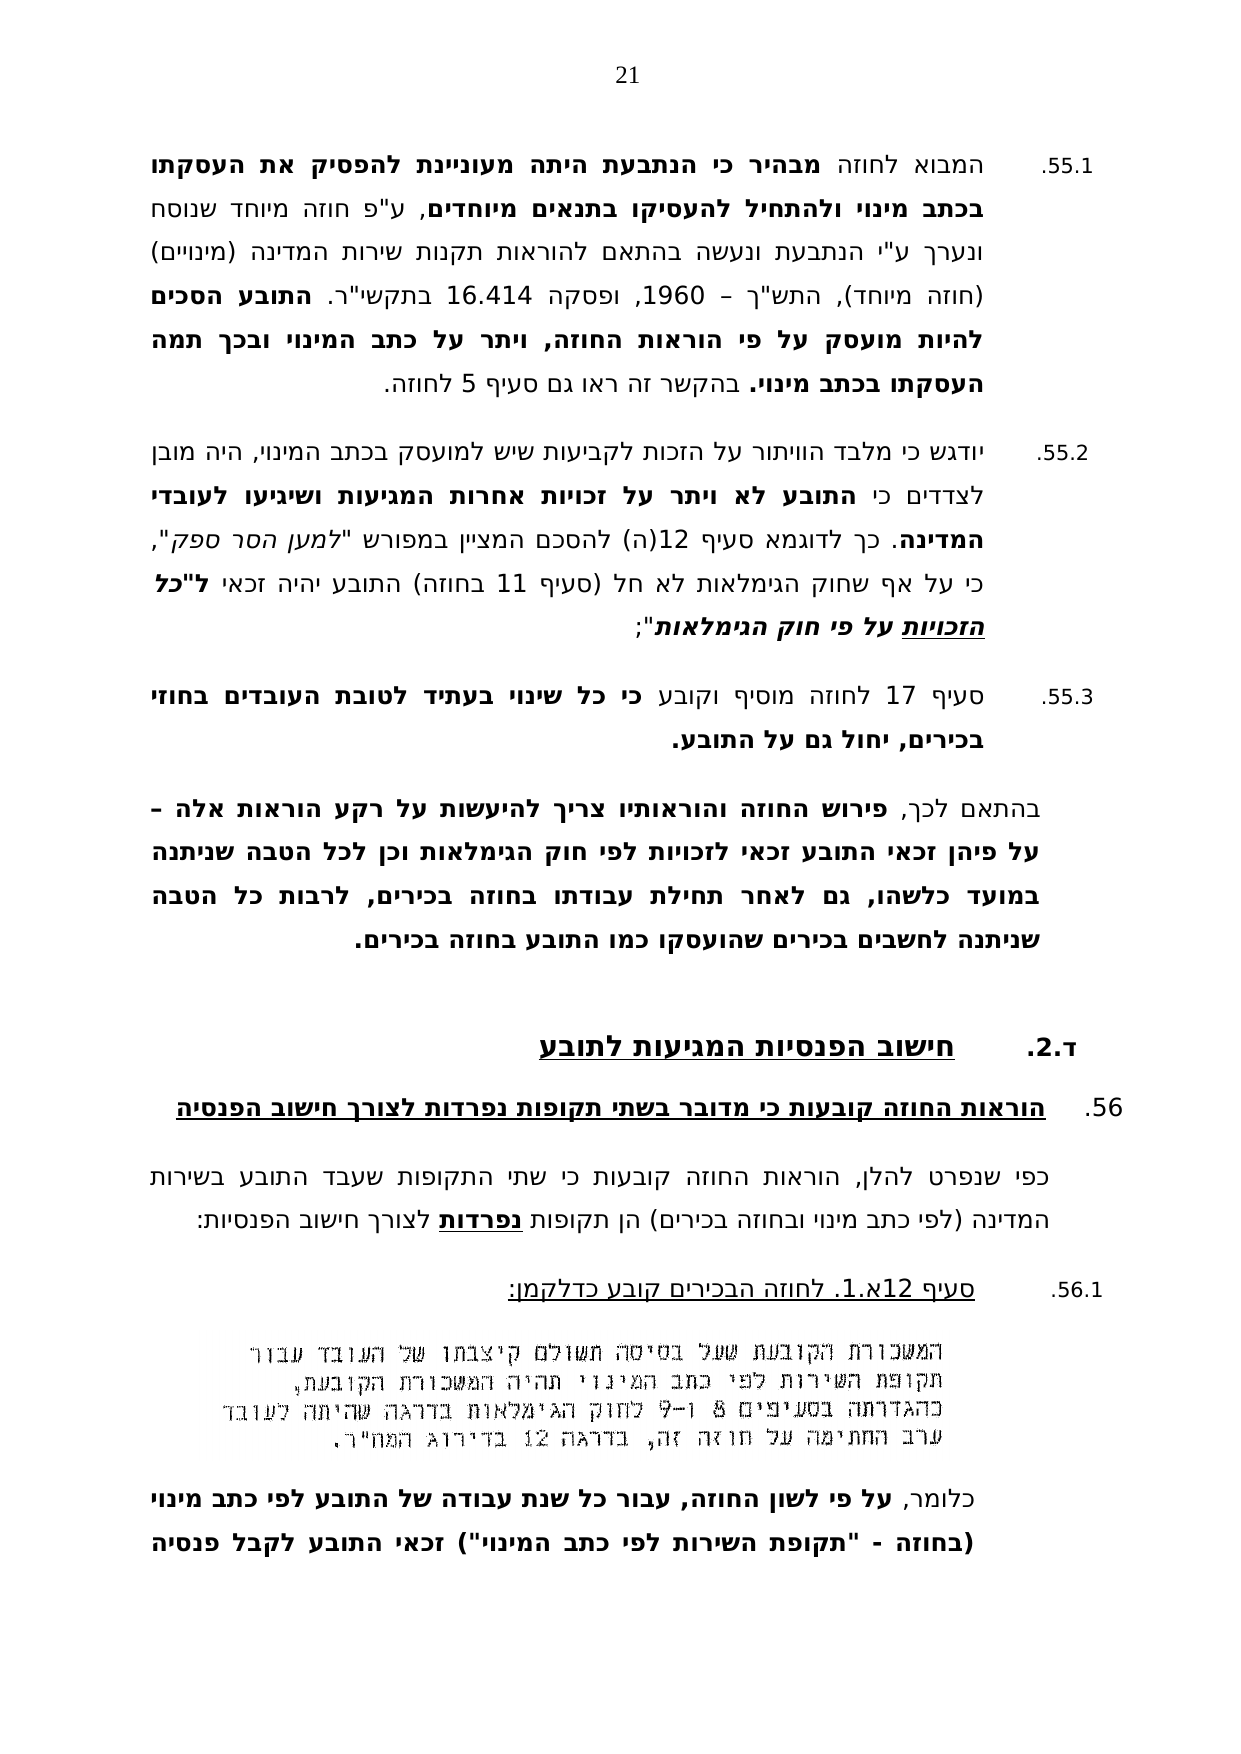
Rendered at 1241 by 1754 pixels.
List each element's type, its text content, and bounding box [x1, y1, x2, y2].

list הוראות החוזה קובעות כי מדובר בשתי תקופות נפרדות לצורך חישוב הפנסיה [150, 1093, 1084, 1122]
text בהתאם לכך, פירוש החוזה והוראותיו צריך להיעשות על רקע הוראות אלה – על פיהן זכאי התובע זכאי לזכויות לפי חוק הגימלאות וכן לכל הטבה שניתנה במועד כלשהו, גם לאחר תחילת עבודתו בחוזה בכירים, לרבות כל הטבה שניתנה לחשבים בכירים שהועסקו כמו התובע בחוזה בכירים. [150, 794, 1041, 954]
list המבוא לחוזה מבהיר כי הנתבעת היתה מעוניינת להפסיק את העסקתו בכתב מינוי ולהתחיל להעסיקו בתנאים מיוחדים, ע"פ חוזה מיוחד שנוסח ונערך ע"י הנתבעת ונעשה בהתאם להוראות תקנות שירות המדינה (מינויים) (חוזה מיוחד), התש"ך – 1960, ופסקה 16.414 בתקשי"ר. התובע הסכים להיות מועסק על פי הוראות החוזה, ויתר על כתב המינוי ובכך תמה העסקתו בכתב מינוי. בהקשר זה ראו גם סעיף 5 לחוזה. [150, 150, 1041, 398]
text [150, 1485, 975, 1558]
list יודגש כי מלבד הוויתור על הזכות לקביעות שיש למועסק בכתב המינוי, היה מובן לצדדים כי התובע לא ויתר על זכויות אחרות המגיעות ושיגיעו לעובדי המדינה. כך לדוגמא סעיף 12(ה) להסכם המציין במפורש "למען הסר ספק", כי על אף שחוק הגימלאות לא חל (סעיף 11 בחוזה) התובע יהיה זכאי ל"כל הזכויות על פי חוק הגימלאות"; [150, 437, 1036, 642]
subtitle חישוב הפנסיות המגיעות לתובע [150, 1030, 1051, 1064]
list סעיף 17 לחוזה מוסיף וקובע כי כל שינוי בעתיד לטובת העובדים בחוזי בכירים, יחול גם על התובע. [150, 681, 1041, 754]
text כפי שנפרט להלן, הוראות החוזה קובעות כי שתי התקופות שעבד התובע בשירות המדינה (לפי כתב מינוי ובחוזה בכירים) הן תקופות נפרדות לצורך חישוב הפנסיות: [150, 1162, 1051, 1235]
list סעיף 12א.1. לחוזה הבכירים קובע כדלקמן: [150, 1274, 1050, 1304]
